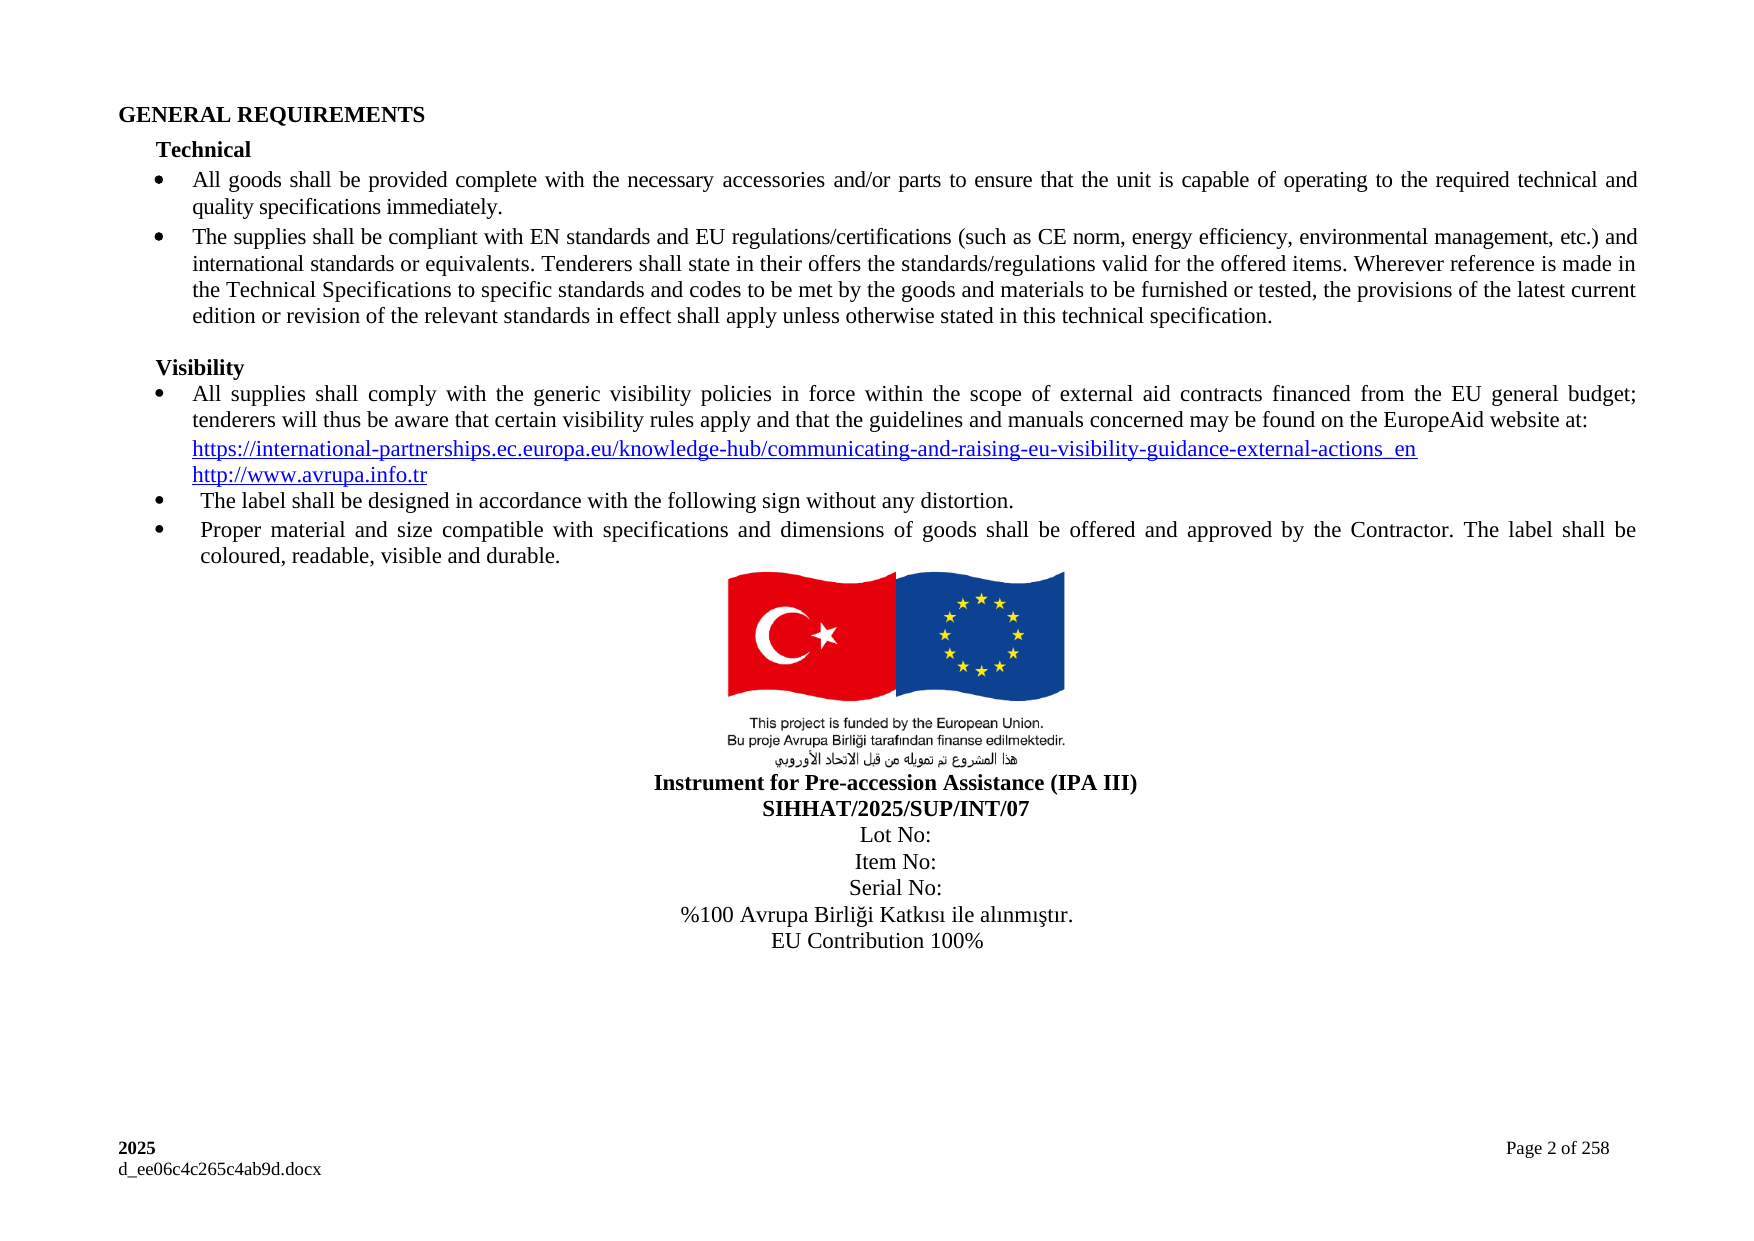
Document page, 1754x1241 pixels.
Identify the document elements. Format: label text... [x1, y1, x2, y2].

text Serial No: [155, 874, 1636, 901]
text Instrument for Pre-accession Assistance (IPA III) [156, 769, 1636, 795]
list All goods shall be provided complete with the necessary accessories and/or parts to ensure that the unit is capable of operating to the required technical and quality specifications immediately. [155, 166, 1639, 219]
list All supplies shall comply with the generic visibility policies in force within the scope of external aid contracts financed from the EU general budget; tenderers will thus be aware that certain visibility rules apply and that the guidelines and manuals concerned may be found on the EuropeAid website at: [155, 380, 1639, 433]
text http://www.avrupa.info.tr [192, 461, 1636, 487]
text Lot No: [155, 822, 1636, 848]
list The supplies shall be compliant with EN standards and EU regulations/certifications (such as CE norm, energy efficiency, environmental management, etc.) and international standards or equivalents. Tenderers shall state in their offers the standards/regulations valid for the offered items. Wherever reference is made in the Technical Specifications to specific standards and codes to be met by the goods and materials to be furnished or tested, the provisions of the latest current edition or revision of the relevant standards in effect shall apply unless otherwise stated in this technical specification. [155, 223, 1639, 329]
list The label shall be designed in accordance with the following sign without any distortion. [155, 487, 1754, 514]
text %100 Avrupa Birliği Katkısı ile alınmıştır. [118, 901, 1636, 927]
text Visibility [155, 354, 1639, 380]
list Proper material and size compatible with specifications and dimensions of goods shall be offered and approved by the Contractor. The label shall be coloured, readable, visible and durable. [155, 516, 1639, 569]
text SIHHAT/2025/SUP/INT/07 [156, 795, 1636, 822]
text https://international-partnerships.ec.europa.eu/knowledge-hub/communicating-and-raising-eu-visibility-guidance-external-actions_en [192, 435, 1636, 461]
text Item No: [155, 848, 1636, 874]
text GENERAL REQUIREMENTS [118, 101, 1754, 127]
text EU Contribution 100% [118, 927, 1636, 953]
text Technical [156, 136, 1754, 162]
picture [663, 570, 1129, 769]
